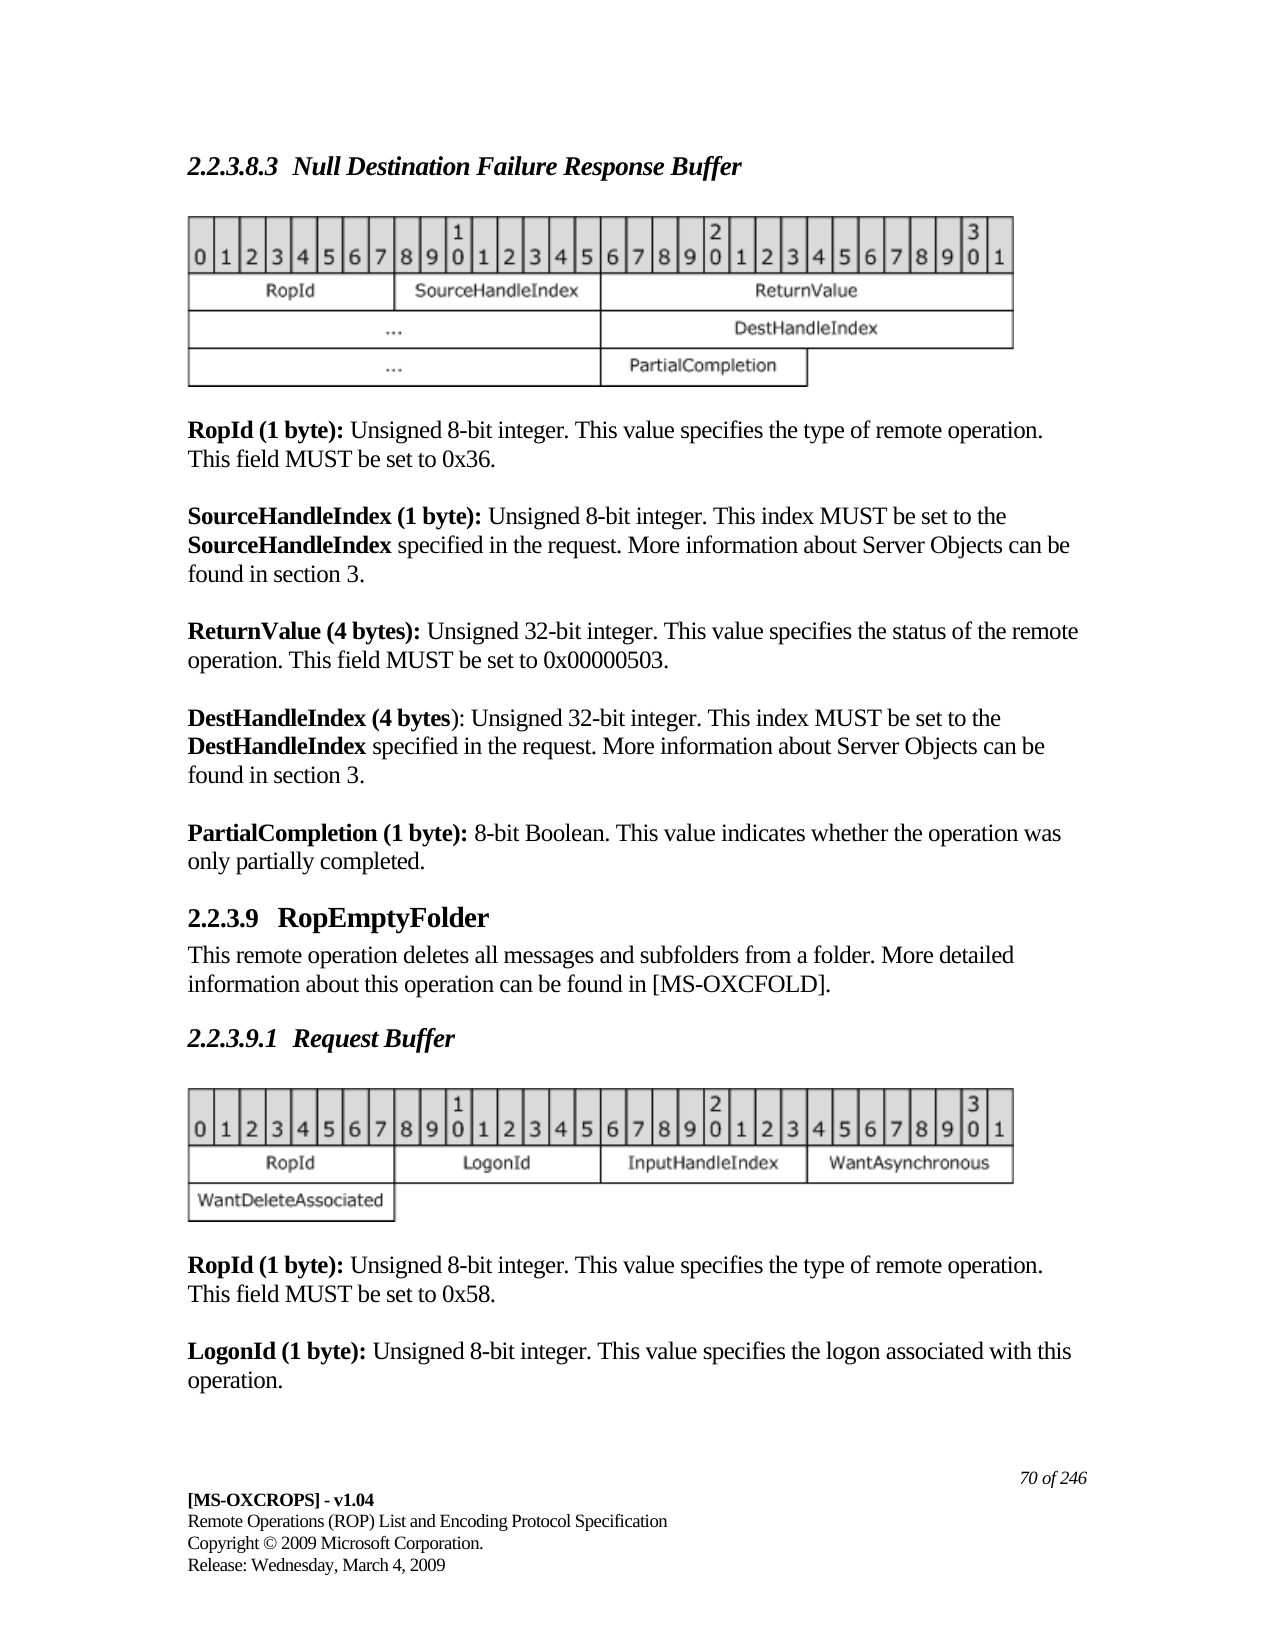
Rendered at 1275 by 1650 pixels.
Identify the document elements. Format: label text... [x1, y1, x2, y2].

text LogonId (1 byte): Unsigned 8-bit integer. This value specifies the logon associated with this operation. [187, 1336, 1087, 1394]
text RopId (1 byte): Unsigned 8-bit integer. This value specifies the type of remote operation. This field MUST be set to 0x36. [187, 415, 1087, 473]
text This remote operation deletes all messages and subfolders from a folder. More detailed information about this operation can be found in [MS-OXCFOLD]. [187, 940, 1087, 997]
picture [187, 1088, 1014, 1222]
text PartialCompletion (1 byte): 8-bit Boolean. This value indicates whether the operation was only partially completed. [187, 818, 1087, 875]
text ReturnValue (4 bytes): Unsigned 32-bit integer. This value specifies the status of the remote operation. This field MUST be set to 0x00000503. [187, 616, 1087, 674]
picture [187, 216, 1014, 387]
subtitle RopEmptyFolder [187, 900, 1087, 934]
subtitle Null Destination Failure Response Buffer [187, 150, 1087, 181]
text DestHandleIndex (4 bytes): Unsigned 32-bit integer. This index MUST be set to the DestHandleIndex specified in the request. More information about Server Objects can be found in section 3. [187, 703, 1087, 789]
text RopId (1 byte): Unsigned 8-bit integer. This value specifies the type of remote operation. This field MUST be set to 0x58. [187, 1250, 1087, 1308]
text SourceHandleIndex (1 byte): Unsigned 8-bit integer. This index MUST be set to the SourceHandleIndex specified in the request. More information about Server Objects can be found in section 3. [187, 501, 1087, 588]
subtitle Request Buffer [187, 1022, 1087, 1054]
